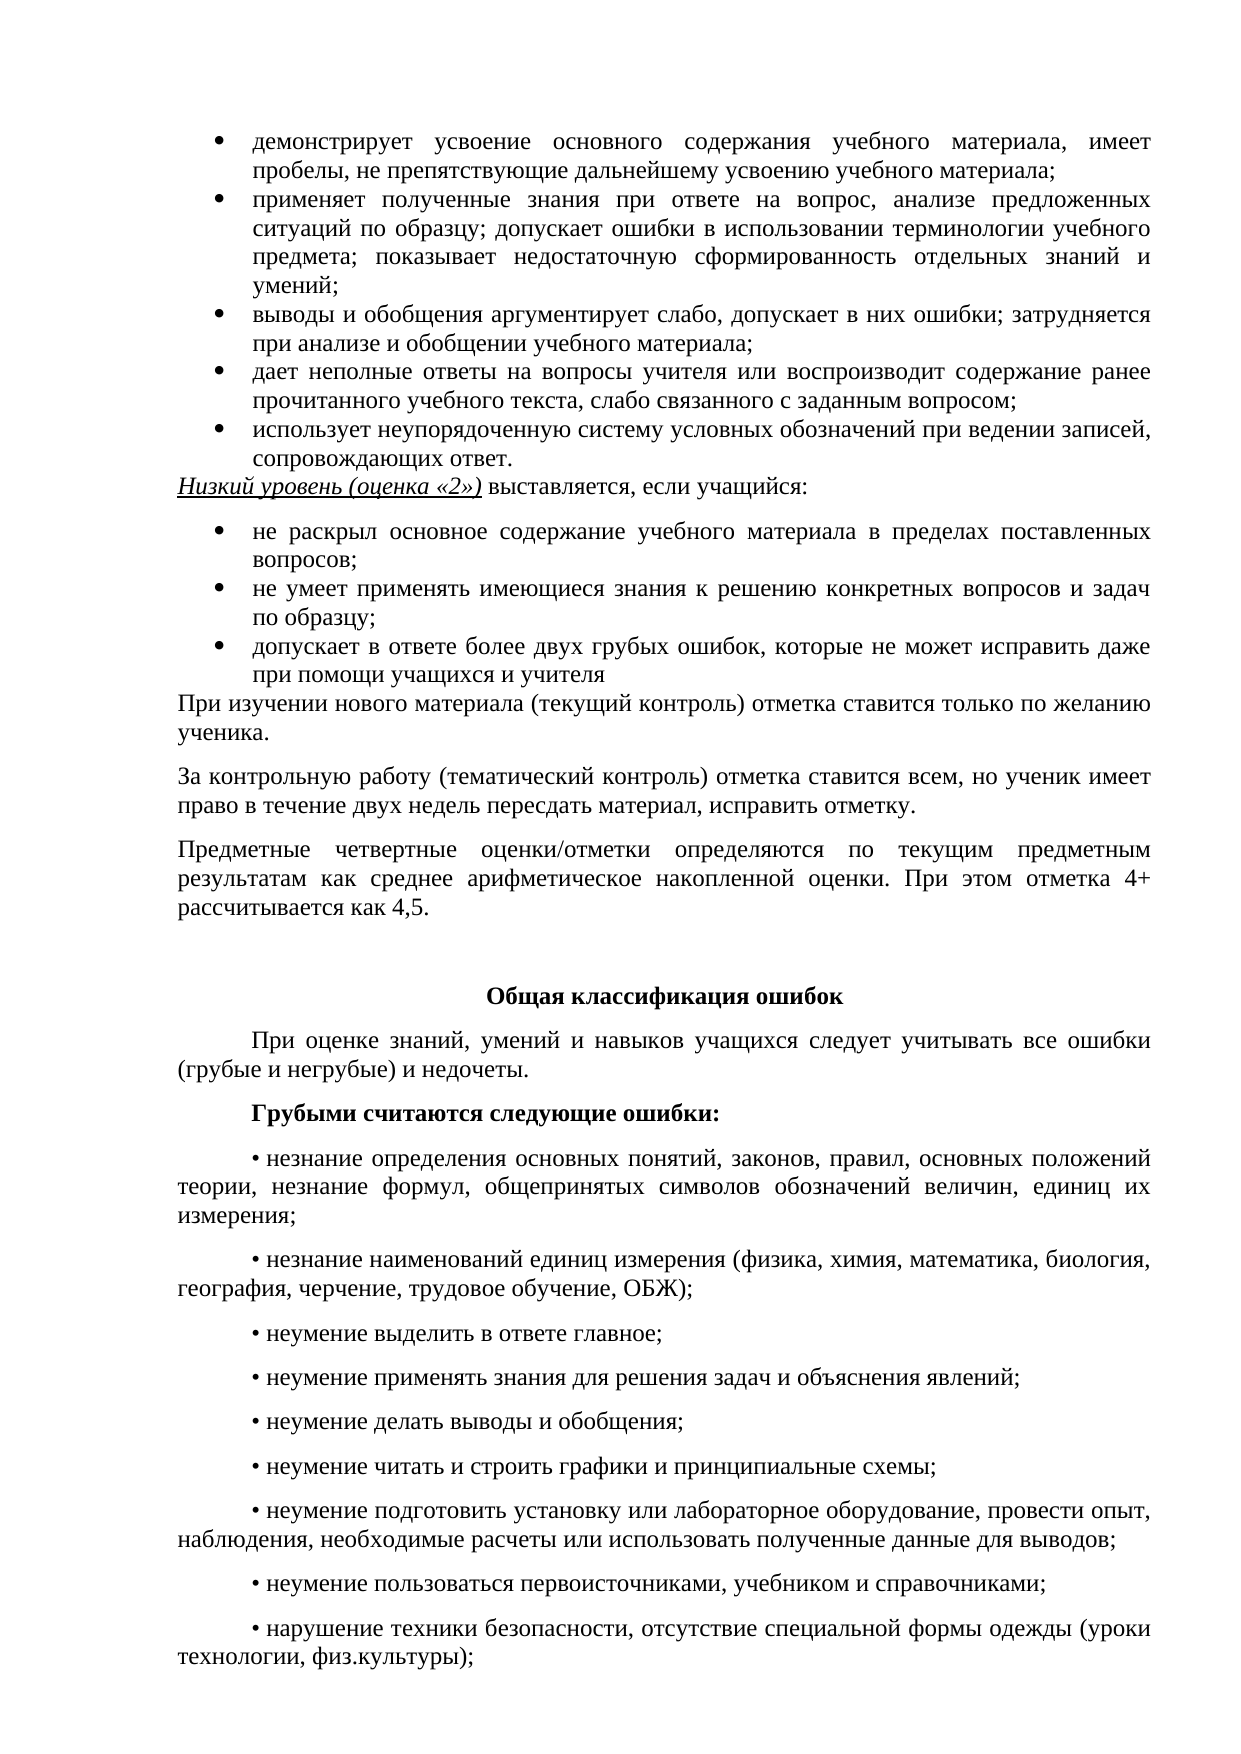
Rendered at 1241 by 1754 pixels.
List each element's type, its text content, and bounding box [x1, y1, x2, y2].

list демонстрирует усвоение основного содержания учебного материала, имеет пробелы, не препятствующие дальнейшему усвоению учебного материала; [215, 126, 1152, 184]
text • неумение читать и строить графики и принципиальные схемы; [177, 1451, 1152, 1479]
list не умеет применять имеющиеся знания к решению конкретных вопросов и задач по образцу; [215, 573, 1152, 631]
list не раскрыл основное содержание учебного материала в пределах поставленных вопросов; [215, 516, 1152, 573]
list дает неполные ответы на вопросы учителя или воспроизводит содержание ранее прочитанного учебного текста, слабо связанного с заданным вопросом; [215, 356, 1152, 414]
text • незнание определения основных понятий, законов, правил, основных положений теории, незнание формул, общепринятых символов обозначений величин, единиц их измерения; [177, 1143, 1152, 1229]
text Общая классификация ошибок [177, 981, 1152, 1009]
text • неумение пользоваться первоисточниками, учебником и справочниками; [177, 1568, 1152, 1597]
list использует неупорядоченную систему условных обозначений при ведении записей, сопровождающих ответ. [215, 414, 1152, 471]
text • неумение выделить в ответе главное; [177, 1318, 1152, 1346]
text Предметные четвертные оценки/отметки определяются по текущим предметным результатам как среднее арифметическое накопленной оценки. При этом отметка 4+ рассчитывается как 4,5. [177, 834, 1152, 921]
text При оценке знаний, умений и навыков учащихся следует учитывать все ошибки (грубые и негрубые) и недочеты. [177, 1025, 1152, 1083]
text • неумение применять знания для решения задач и объяснения явлений; [177, 1362, 1152, 1391]
list допускает в ответе более двух грубых ошибок, которые не может исправить даже при помощи учащихся и учителя [215, 631, 1152, 688]
text • неумение делать выводы и обобщения; [177, 1406, 1152, 1435]
text Низкий уровень (оценка «2») выставляется, если учащийся: [177, 471, 1152, 500]
text • нарушение техники безопасности, отсутствие специальной формы одежды (уроки технологии, физ.культуры); [177, 1613, 1152, 1670]
text • незнание наименований единиц измерения (физика, химия, математика, биология, география, черчение, трудовое обучение, ОБЖ); [177, 1244, 1152, 1302]
list применяет полученные знания при ответе на вопрос, анализе предложенных ситуаций по образцу; допускает ошибки в использовании терминологии учебного предмета; показывает недостаточную сформированность отдельных знаний и умений; [215, 184, 1152, 299]
text Грубыми считаются следующие ошибки: [177, 1098, 1152, 1127]
text При изучении нового материала (текущий контроль) отметка ставится только по желанию ученика. [177, 688, 1152, 746]
list выводы и обобщения аргументирует слабо, допускает в них ошибки; затрудняется при анализе и обобщении учебного материала; [215, 299, 1152, 356]
text За контрольную работу (тематический контроль) отметка ставится всем, но ученик имеет право в течение двух недель пересдать материал, исправить отметку. [177, 761, 1152, 819]
text • неумение подготовить установку или лабораторное оборудование, провести опыт, наблюдения, необходимые расчеты или использовать полученные данные для выводов; [177, 1495, 1152, 1553]
